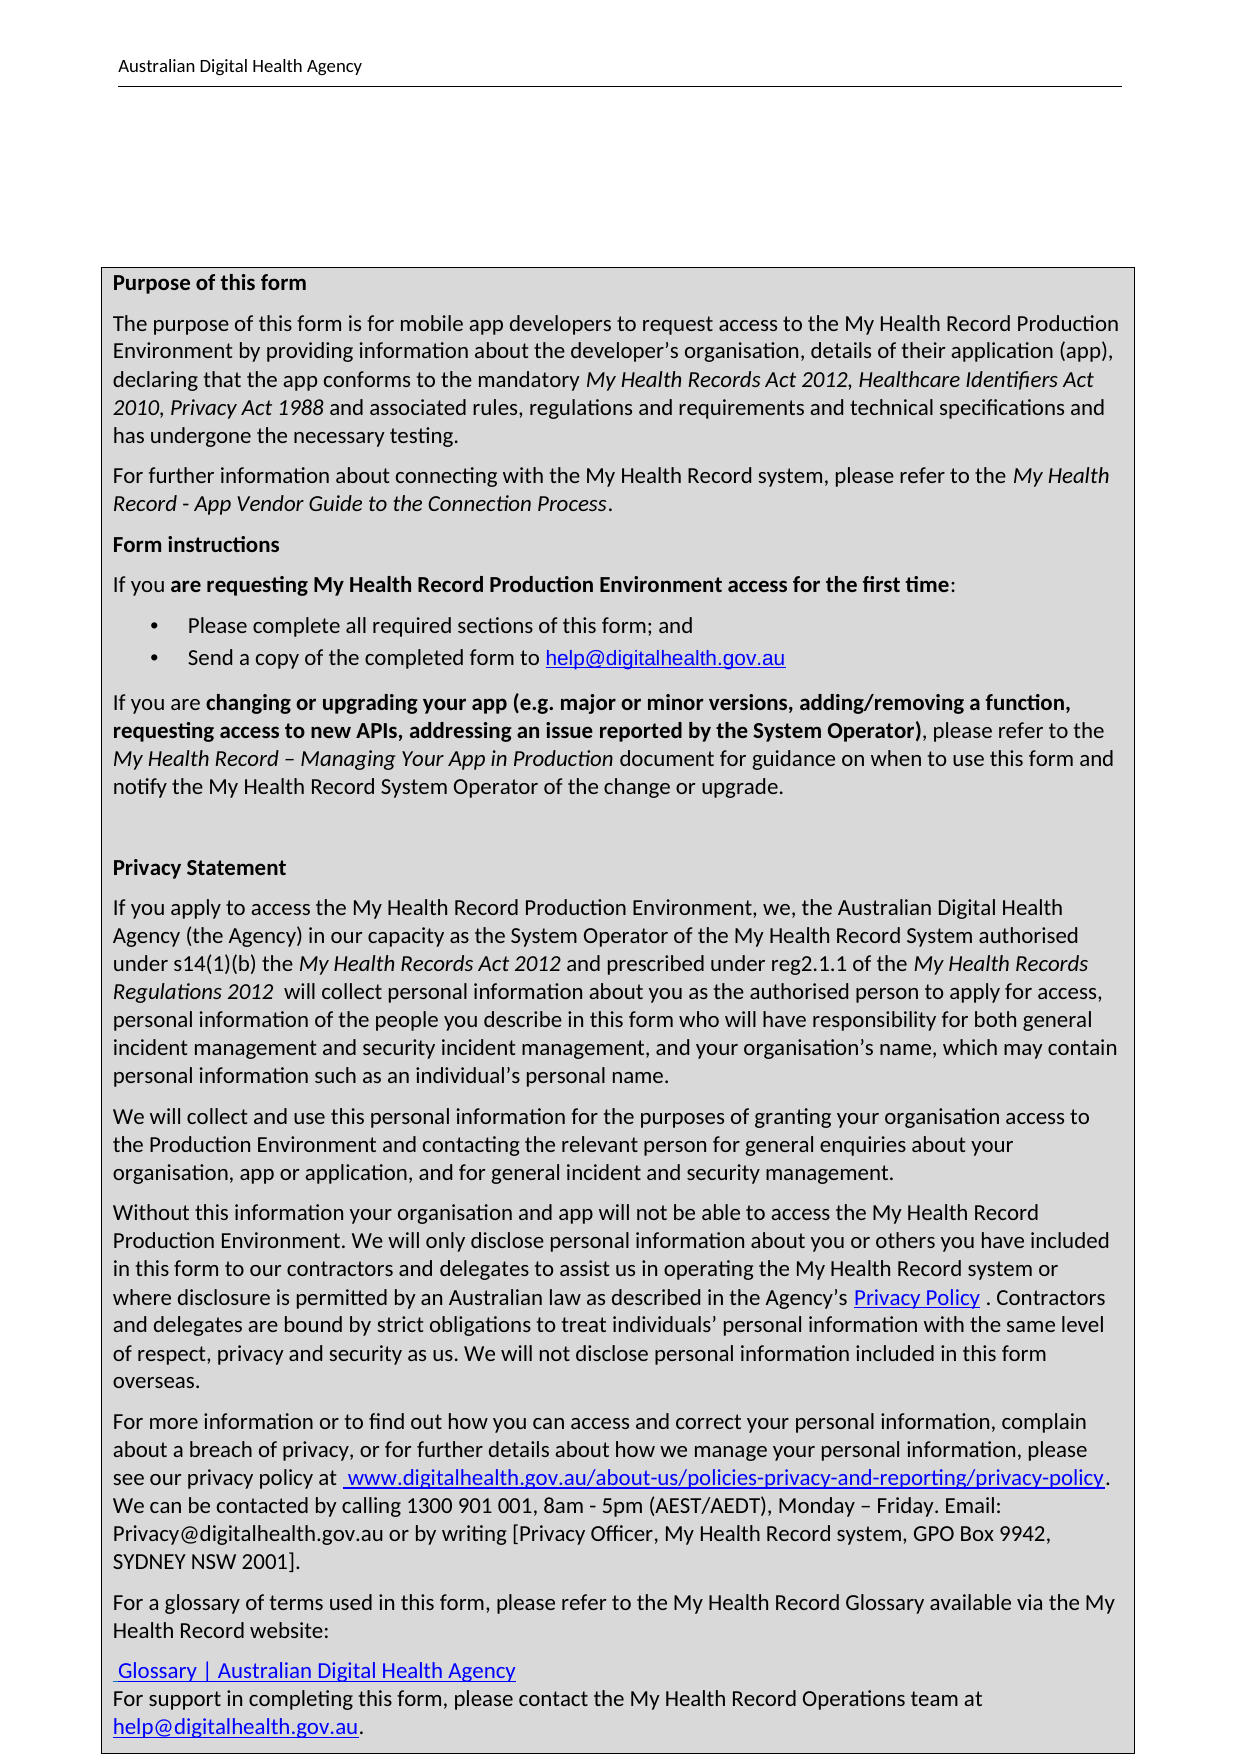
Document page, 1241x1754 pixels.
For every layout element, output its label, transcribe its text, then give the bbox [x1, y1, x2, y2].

table_header Purpose of this form The purpose of this form is for mobile app developers to request access to the My Health Record Production Environment by providing information about the developer’s organisation, details of their application (app), declaring that the app conforms to the mandatory My Health Records Act 2012, Healthcare Identifiers Act 2010, Privacy Act 1988 and associated rules, regulations and requirements and technical specifications and has undergone the necessary testing. For further information about connecting with the My Health Record system, please refer to the My Health Record - App Vendor Guide to the Connection Process. Form instructions If you are requesting My Health Record Production Environment access for the first time: Please complete all required sections of this form; and Send a copy of the completed form to help@digitalhealth.gov.au If you are changing or upgrading your app (e.g. major or minor versions, adding/removing a function, requesting access to new APIs, addressing an issue reported by the System Operator), please refer to the My Health Record – Managing Your App in Production document for guidance on when to use this form and notify the My Health Record System Operator of the change or upgrade. Privacy Statement If you apply to access the My Health Record Production Environment, we, the Australian Digital Health Agency (the Agency) in our capacity as the System Operator of the My Health Record System authorised under s14(1)(b) the My Health Records Act 2012 and prescribed under reg2.1.1 of the My Health Records Regulations 2012 will collect personal information about you as the authorised person to apply for access, personal information of the people you describe in this form who will have responsibility for both general incident management and security incident management, and your organisation’s name, which may contain personal information such as an individual’s personal name. We will collect and use this personal information for the purposes of granting your organisation access to the Production Environment and contacting the relevant person for general enquiries about your organisation, app or application, and for general incident and security management. Without this information your organisation and app will not be able to access the My Health Record Production Environment. We will only disclose personal information about you or others you have included in this form to our contractors and delegates to assist us in operating the My Health Record system or where disclosure is permitted by an Australian law as described in the Agency’s Privacy Policy . Contractors and delegates are bound by strict obligations to treat individuals’ personal information with the same level of respect, privacy and security as us. We will not disclose personal information included in this form overseas. For more information or to find out how you can access and correct your personal information, complain about a breach of privacy, or for further details about how we manage your personal information, please see our privacy policy at www.digitalhealth.gov.au/about-us/policies-privacy-and-reporting/privacy-policy. We can be contacted by calling 1300 901 001, 8am - 5pm (AEST/AEDT), Monday – Friday. Email: Privacy@digitalhealth.gov.au or by writing [Privacy Officer, My Health Record system, GPO Box 9942, SYDNEY NSW 2001]. For a glossary of terms used in this form, please refer to the My Health Record Glossary available via the My Health Record website: Glossary | Australian Digital Health Agency For support in completing this form, please contact the My Health Record Operations team at help@digitalhealth.gov.au. [102, 268, 1134, 1753]
